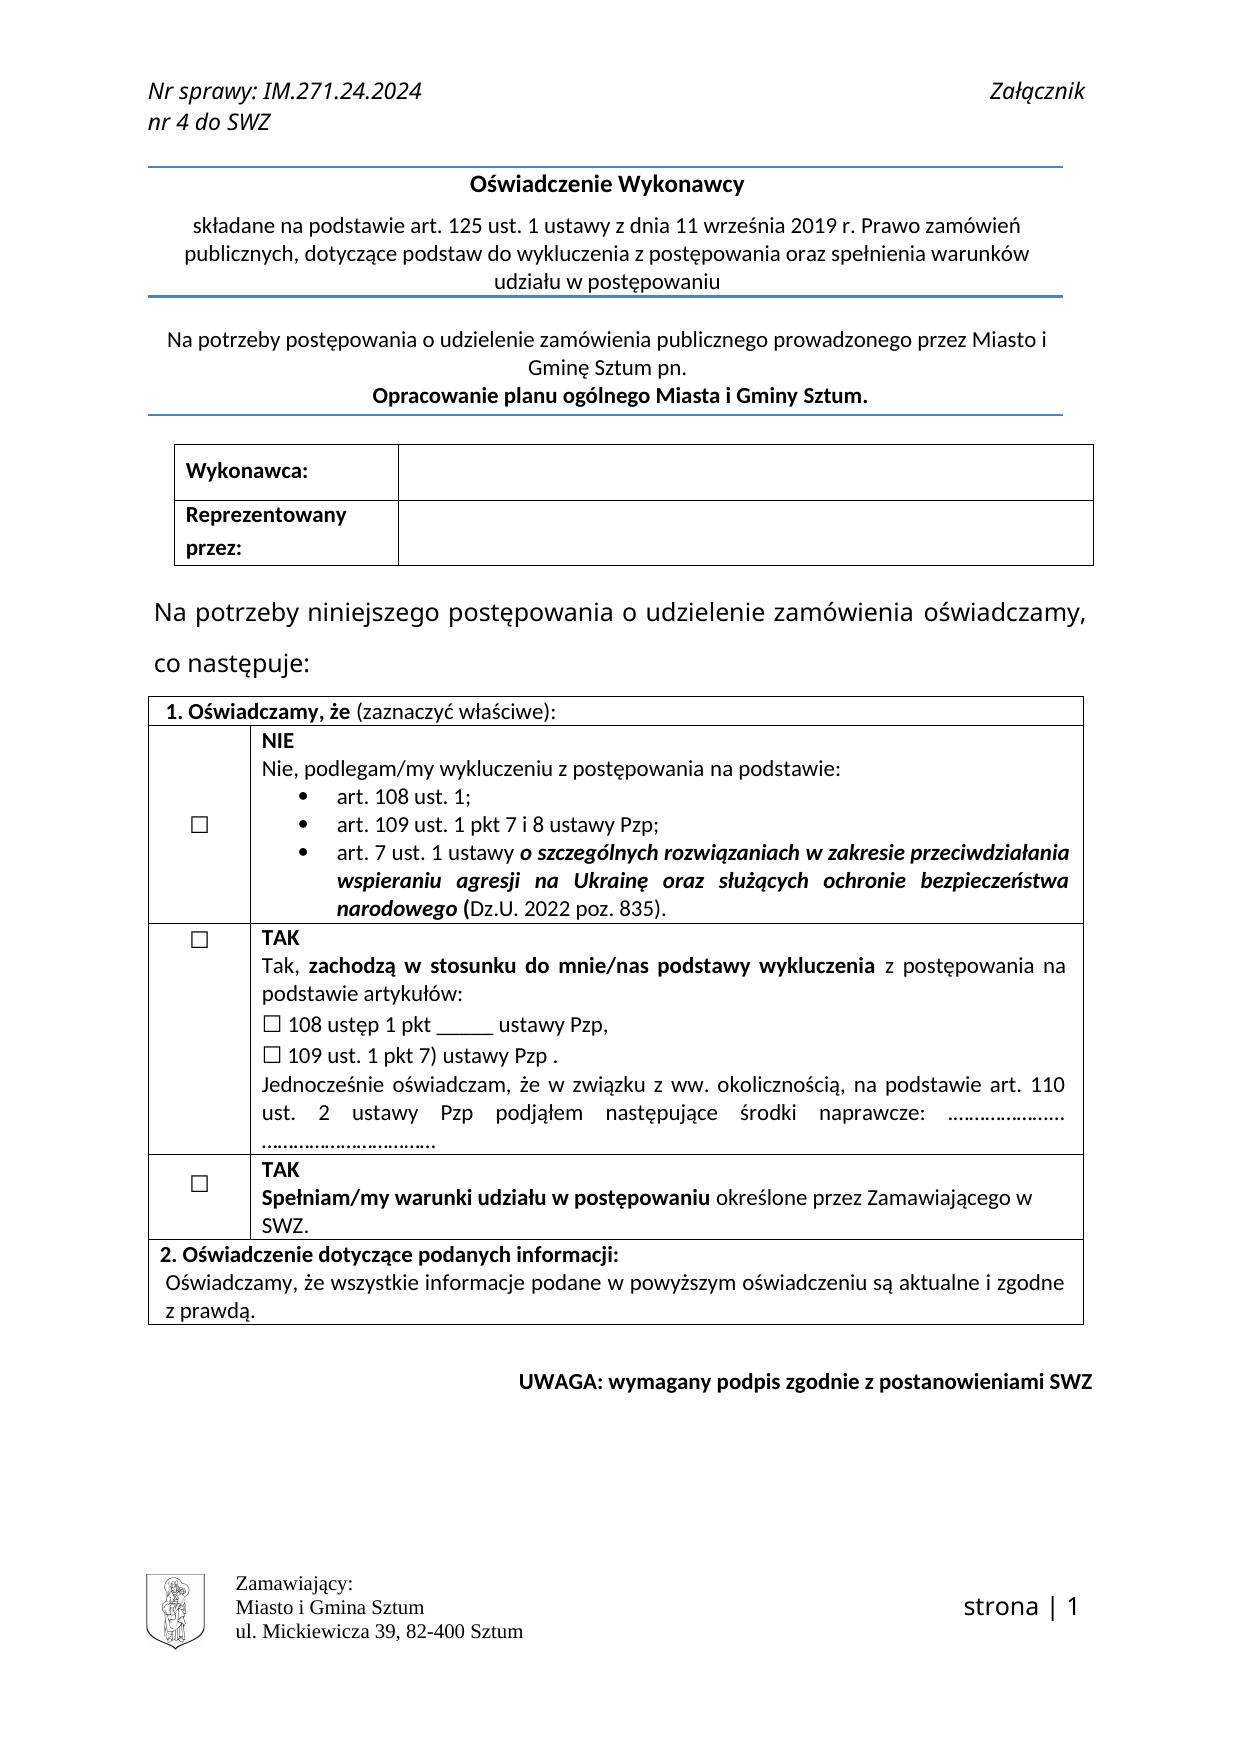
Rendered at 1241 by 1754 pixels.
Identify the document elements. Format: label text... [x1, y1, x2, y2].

table_cell [149, 924, 250, 1154]
table_header Wykonawca: [175, 445, 398, 499]
table_cell 2. Oświadczenie dotyczące podanych informacji: Oświadczamy, że wszystkie informacje podane w powyższym oświadczeniu są aktualne i zgodne z prawdą. [149, 1240, 1083, 1324]
table_cell Na potrzeby postępowania o udzielenie zamówienia publicznego prowadzonego przez Miasto i Gminę Sztum pn. Opracowanie planu ogólnego Miasta i Gminy Sztum. [148, 298, 1063, 414]
table_header Oświadczenie Wykonawcy składane na podstawie art. 125 ust. 1 ustawy z dnia 11 września 2019 r. Prawo zamówień publicznych, dotyczące podstaw do wykluczenia z postępowania oraz spełnienia warunków udziału w postępowaniu [148, 168, 1063, 295]
picture [146, 1574, 205, 1650]
table_header 1. Oświadczamy, że (zaznaczyć właściwe): [149, 697, 1083, 725]
table_cell Reprezentowany przez: [175, 501, 398, 565]
table_cell TAK Spełniam/my warunki udziału w postępowaniu określone przez Zamawiającego w SWZ. [251, 1155, 1083, 1239]
table_header [399, 445, 1093, 499]
table_cell [149, 1155, 250, 1239]
table_cell [149, 726, 250, 922]
table_cell TAK Tak, zachodzą w stosunku do mnie/nas podstawy wykluczenia z postępowania na podstawie artykułów: 108 ustęp 1 pkt _____ ustawy Pzp, 109 ust. 1 pkt 7) ustawy Pzp . Jednocześnie oświadczam, że w związku z ww. okolicznością, na podstawie art. 110 ust. 2 ustawy Pzp podjąłem następujące środki naprawcze: .………………...…………………………… [251, 924, 1083, 1154]
text Na potrzeby niniejszego postępowania o udzielenie zamówienia oświadczamy, co następuje: [154, 594, 1087, 679]
table_cell NIE Nie, podlegam/my wykluczeniu z postępowania na podstawie: art. 108 ust. 1; art. 109 ust. 1 pkt 7 i 8 ustawy Pzp; art. 7 ust. 1 ustawy o szczególnych rozwiązaniach w zakresie przeciwdziałania wspieraniu agresji na Ukrainę oraz służących ochronie bezpieczeństwa narodowego (Dz.U. 2022 poz. 835). [251, 726, 1083, 922]
text UWAGA: wymagany podpis zgodnie z postanowieniami SWZ [148, 1367, 1092, 1395]
table_cell [399, 501, 1093, 565]
